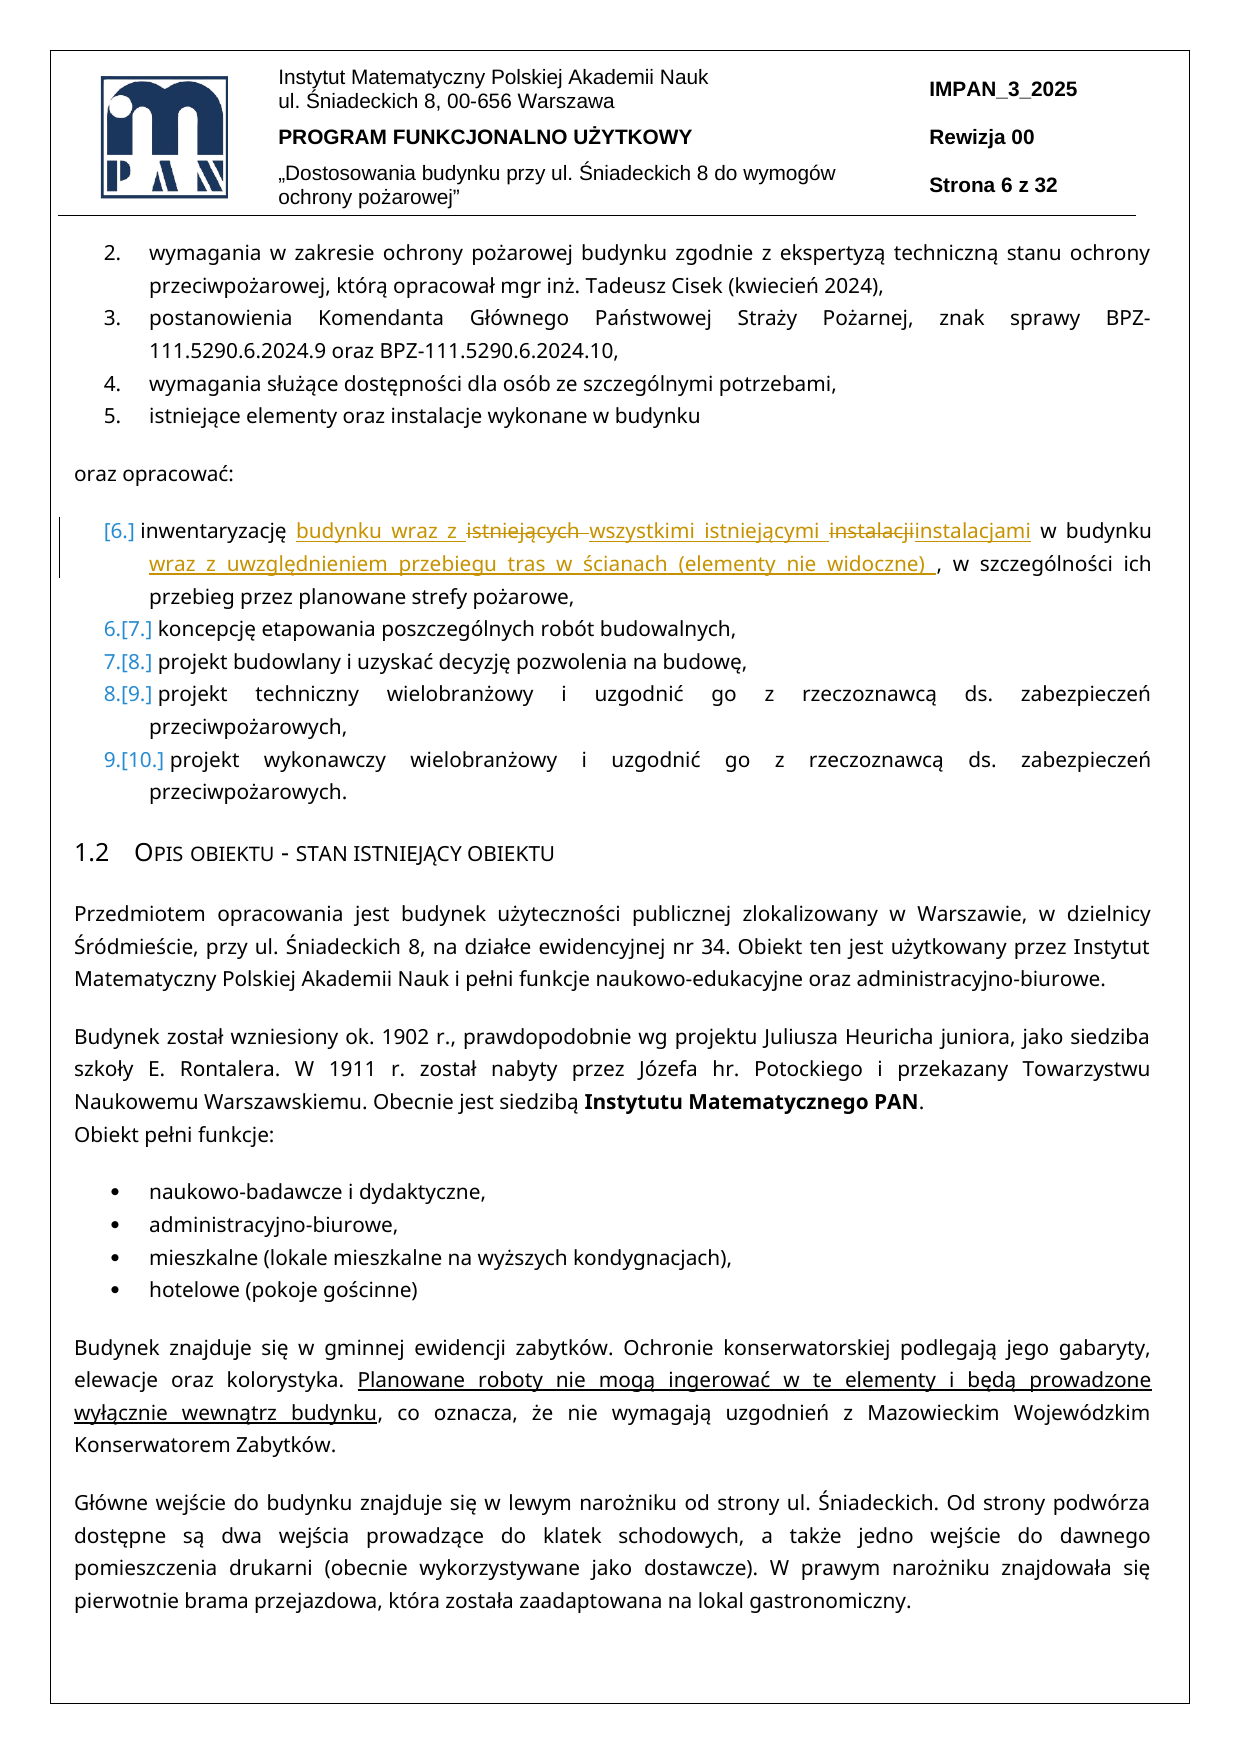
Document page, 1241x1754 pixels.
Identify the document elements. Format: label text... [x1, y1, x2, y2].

list wymagania w zakresie ochrony pożarowej budynku zgodnie z ekspertyzą techniczną stanu ochrony przeciwpożarowej, którą opracował mgr inż. Tadeusz Cisek (kwiecień 2024), [103, 238, 1152, 299]
list istniejące elementy oraz instalacje wykonane w budynku [103, 401, 1152, 430]
list mieszkalne (lokale mieszkalne na wyższych kondygnacjach), [111, 1243, 1152, 1271]
text oraz opracować: [74, 459, 1152, 487]
list naukowo-badawcze i dydaktyczne, [111, 1177, 1152, 1206]
list projekt techniczny wielobranżowy i uzgodnić go z rzeczoznawcą ds. zabezpieczeń przeciwpożarowych, [103, 679, 1152, 741]
picture [100, 73, 228, 201]
text Obiekt pełni funkcje: [74, 1120, 1152, 1148]
list administracyjno-biurowe, [111, 1210, 1152, 1238]
list projekt wykonawczy wielobranżowy i uzgodnić go z rzeczoznawcą ds. zabezpieczeń przeciwpożarowych. [103, 745, 1152, 806]
text Przedmiotem opracowania jest budynek użyteczności publicznej zlokalizowany w Warszawie, w dzielnicy Śródmieście, przy ul. Śniadeckich 8, na działce ewidencyjnej nr 34. Obiekt ten jest użytkowany przez Instytut Matematyczny Polskiej Akademii Nauk i pełni funkcje naukowo-edukacyjne oraz administracyjno-biurowe. [74, 899, 1152, 993]
list postanowienia Komendanta Głównego Państwowej Straży Pożarnej, znak sprawy BPZ-111.5290.6.2024.9 oraz BPZ-111.5290.6.2024.10, [103, 303, 1152, 364]
list koncepcję etapowania poszczególnych robót budowalnych, [103, 614, 1152, 643]
subtitle Opis obiektu - STAN ISTNIEJĄCY OBIEKTU [74, 835, 1152, 869]
list hotelowe (pokoje gościnne) [111, 1275, 1152, 1304]
text Główne wejście do budynku znajduje się w lewym narożniku od strony ul. Śniadeckich. Od strony podwórza dostępne są dwa wejścia prowadzące do klatek schodowych, a także jedno wejście do dawnego pomieszczenia drukarni (obecnie wykorzystywane jako dostawcze). W prawym narożniku znajdowała się pierwotnie brama przejazdowa, która została zaadaptowana na lokal gastronomiczny. [74, 1488, 1152, 1614]
list projekt budowlany i uzyskać decyzję pozwolenia na budowę, [103, 647, 1152, 675]
list inwentaryzację w budynku, w szczególności ich przebieg przez planowane strefy pożarowe, [103, 517, 1152, 610]
list wymagania służące dostępności dla osób ze szczególnymi potrzebami, [103, 369, 1152, 397]
text Budynek znajduje się w gminnej ewidencji zabytków. Ochronie konserwatorskiej podlegają jego gabaryty, elewacje oraz kolorystyka. Planowane roboty nie mogą ingerować w te elementy i będą prowadzone wyłącznie wewnątrz budynku, co oznacza, że nie wymagają uzgodnień z Mazowieckim Wojewódzkim Konserwatorem Zabytków. [74, 1333, 1152, 1459]
text Budynek został wzniesiony ok. 1902 r., prawdopodobnie wg projektu Juliusza Heuricha juniora, jako siedziba szkoły E. Rontalera. W 1911 r. został nabyty przez Józefa hr. Potockiego i przekazany Towarzystwu Naukowemu Warszawskiemu. Obecnie jest siedzibą Instytutu Matematycznego PAN. [74, 1022, 1152, 1116]
